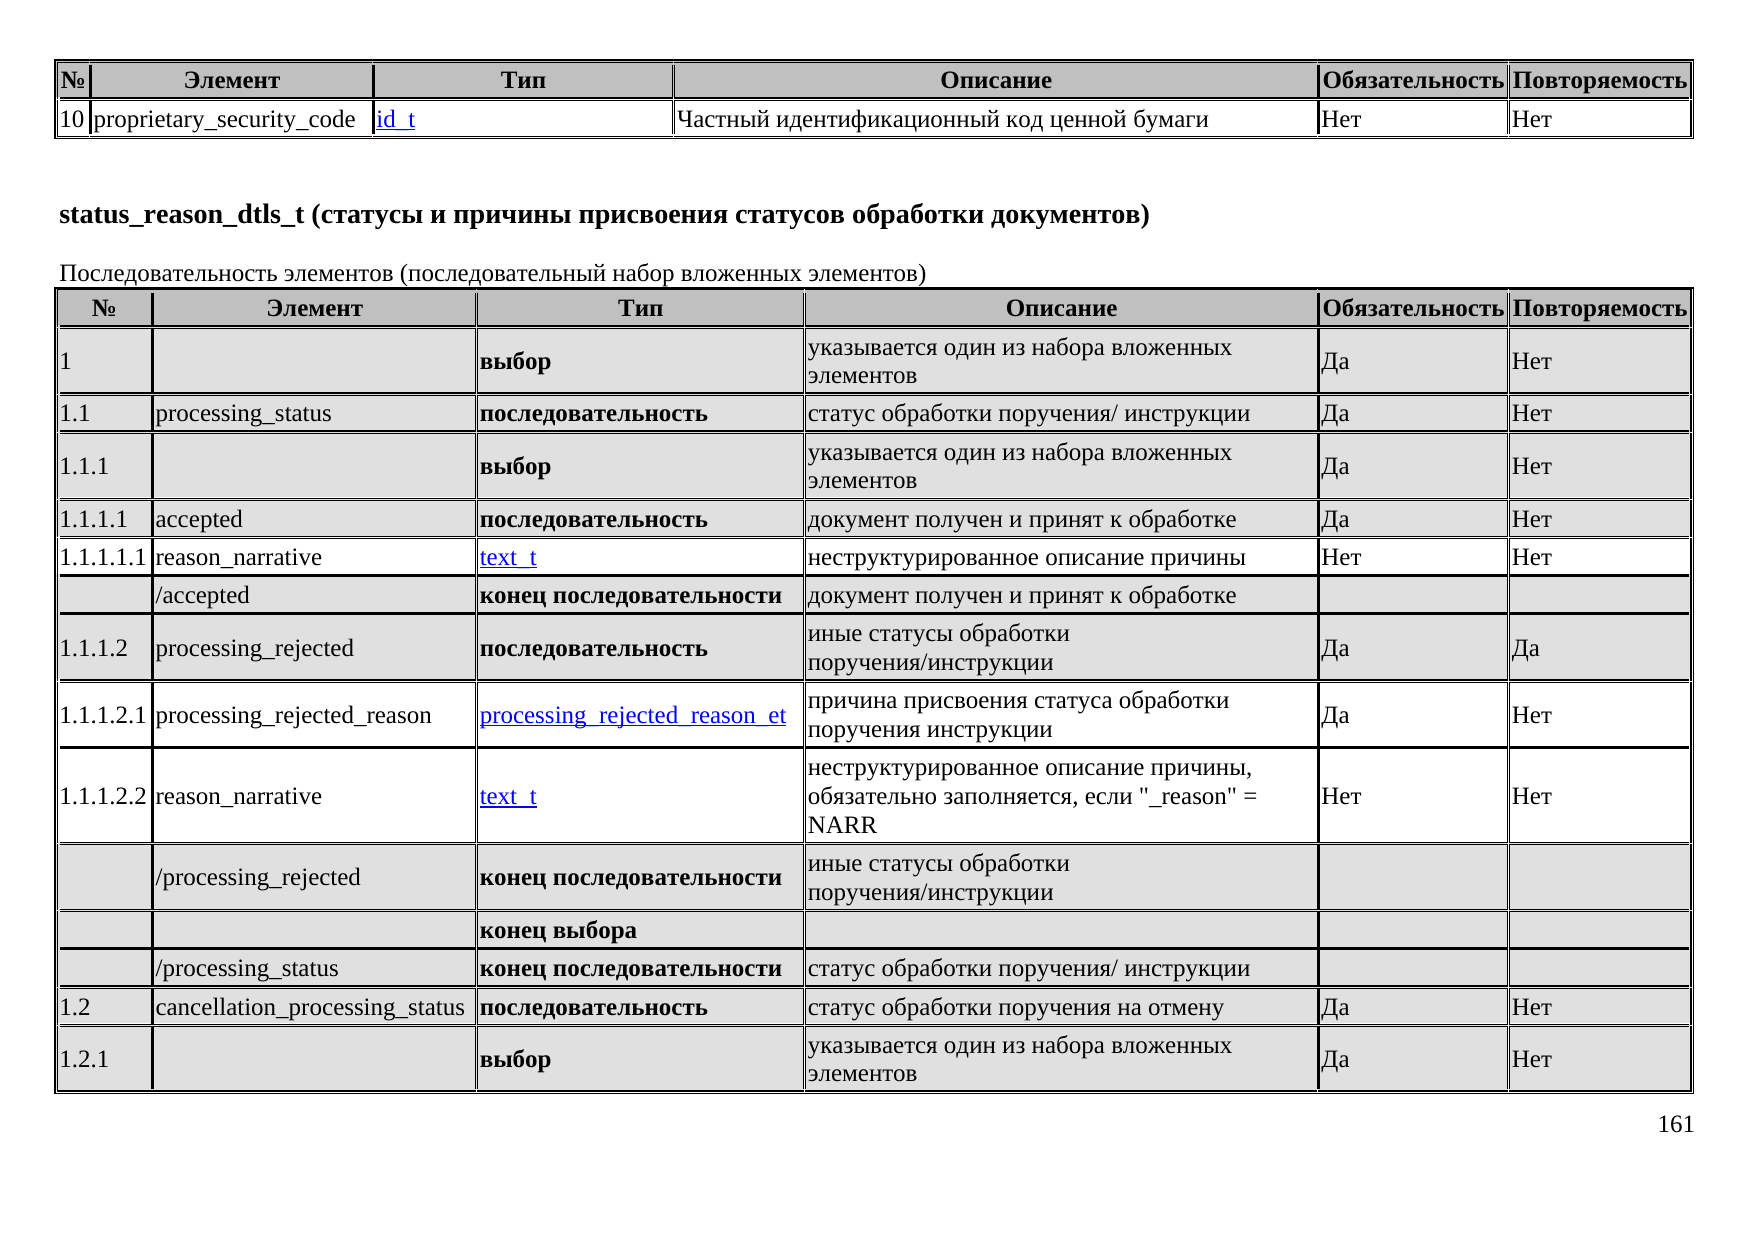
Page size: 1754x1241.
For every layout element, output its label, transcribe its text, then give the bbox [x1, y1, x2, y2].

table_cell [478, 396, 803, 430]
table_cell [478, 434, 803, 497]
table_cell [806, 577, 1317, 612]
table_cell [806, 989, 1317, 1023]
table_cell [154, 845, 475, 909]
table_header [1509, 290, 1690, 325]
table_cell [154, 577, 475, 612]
text Последовательность элементов (последовательный набор вложенных элементов) [59, 258, 1695, 287]
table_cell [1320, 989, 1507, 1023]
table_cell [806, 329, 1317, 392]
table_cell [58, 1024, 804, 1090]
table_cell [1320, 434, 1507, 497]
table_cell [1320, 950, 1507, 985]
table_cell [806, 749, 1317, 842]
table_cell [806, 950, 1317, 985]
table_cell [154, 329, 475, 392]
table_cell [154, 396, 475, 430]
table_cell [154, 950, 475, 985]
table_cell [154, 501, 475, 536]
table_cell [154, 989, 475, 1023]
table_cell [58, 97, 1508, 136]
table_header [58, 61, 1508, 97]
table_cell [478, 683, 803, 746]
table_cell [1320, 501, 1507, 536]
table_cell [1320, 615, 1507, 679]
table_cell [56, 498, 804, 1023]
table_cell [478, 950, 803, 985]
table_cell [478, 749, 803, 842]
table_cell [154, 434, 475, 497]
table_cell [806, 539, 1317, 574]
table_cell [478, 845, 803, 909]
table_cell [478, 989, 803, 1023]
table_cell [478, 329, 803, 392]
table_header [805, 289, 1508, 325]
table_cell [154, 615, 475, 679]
subtitle status_reason_dtls_t (статусы и причины присвоения статусов обработки документов) [59, 197, 1695, 229]
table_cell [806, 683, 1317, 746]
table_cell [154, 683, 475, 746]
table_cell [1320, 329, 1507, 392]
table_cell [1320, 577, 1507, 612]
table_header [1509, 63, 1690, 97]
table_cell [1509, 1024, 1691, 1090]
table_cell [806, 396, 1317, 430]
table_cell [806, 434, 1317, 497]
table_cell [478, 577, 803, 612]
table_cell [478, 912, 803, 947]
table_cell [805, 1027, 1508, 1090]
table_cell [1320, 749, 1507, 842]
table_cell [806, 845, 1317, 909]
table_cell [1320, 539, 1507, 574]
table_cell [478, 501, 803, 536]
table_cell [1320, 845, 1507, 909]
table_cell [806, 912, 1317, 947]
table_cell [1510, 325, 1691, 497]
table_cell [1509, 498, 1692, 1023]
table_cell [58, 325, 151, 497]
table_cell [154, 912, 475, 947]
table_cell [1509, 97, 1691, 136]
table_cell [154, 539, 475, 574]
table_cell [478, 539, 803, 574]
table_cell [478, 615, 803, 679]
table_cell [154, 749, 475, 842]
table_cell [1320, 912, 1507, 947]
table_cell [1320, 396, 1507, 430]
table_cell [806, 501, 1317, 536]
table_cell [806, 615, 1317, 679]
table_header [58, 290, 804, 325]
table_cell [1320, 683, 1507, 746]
